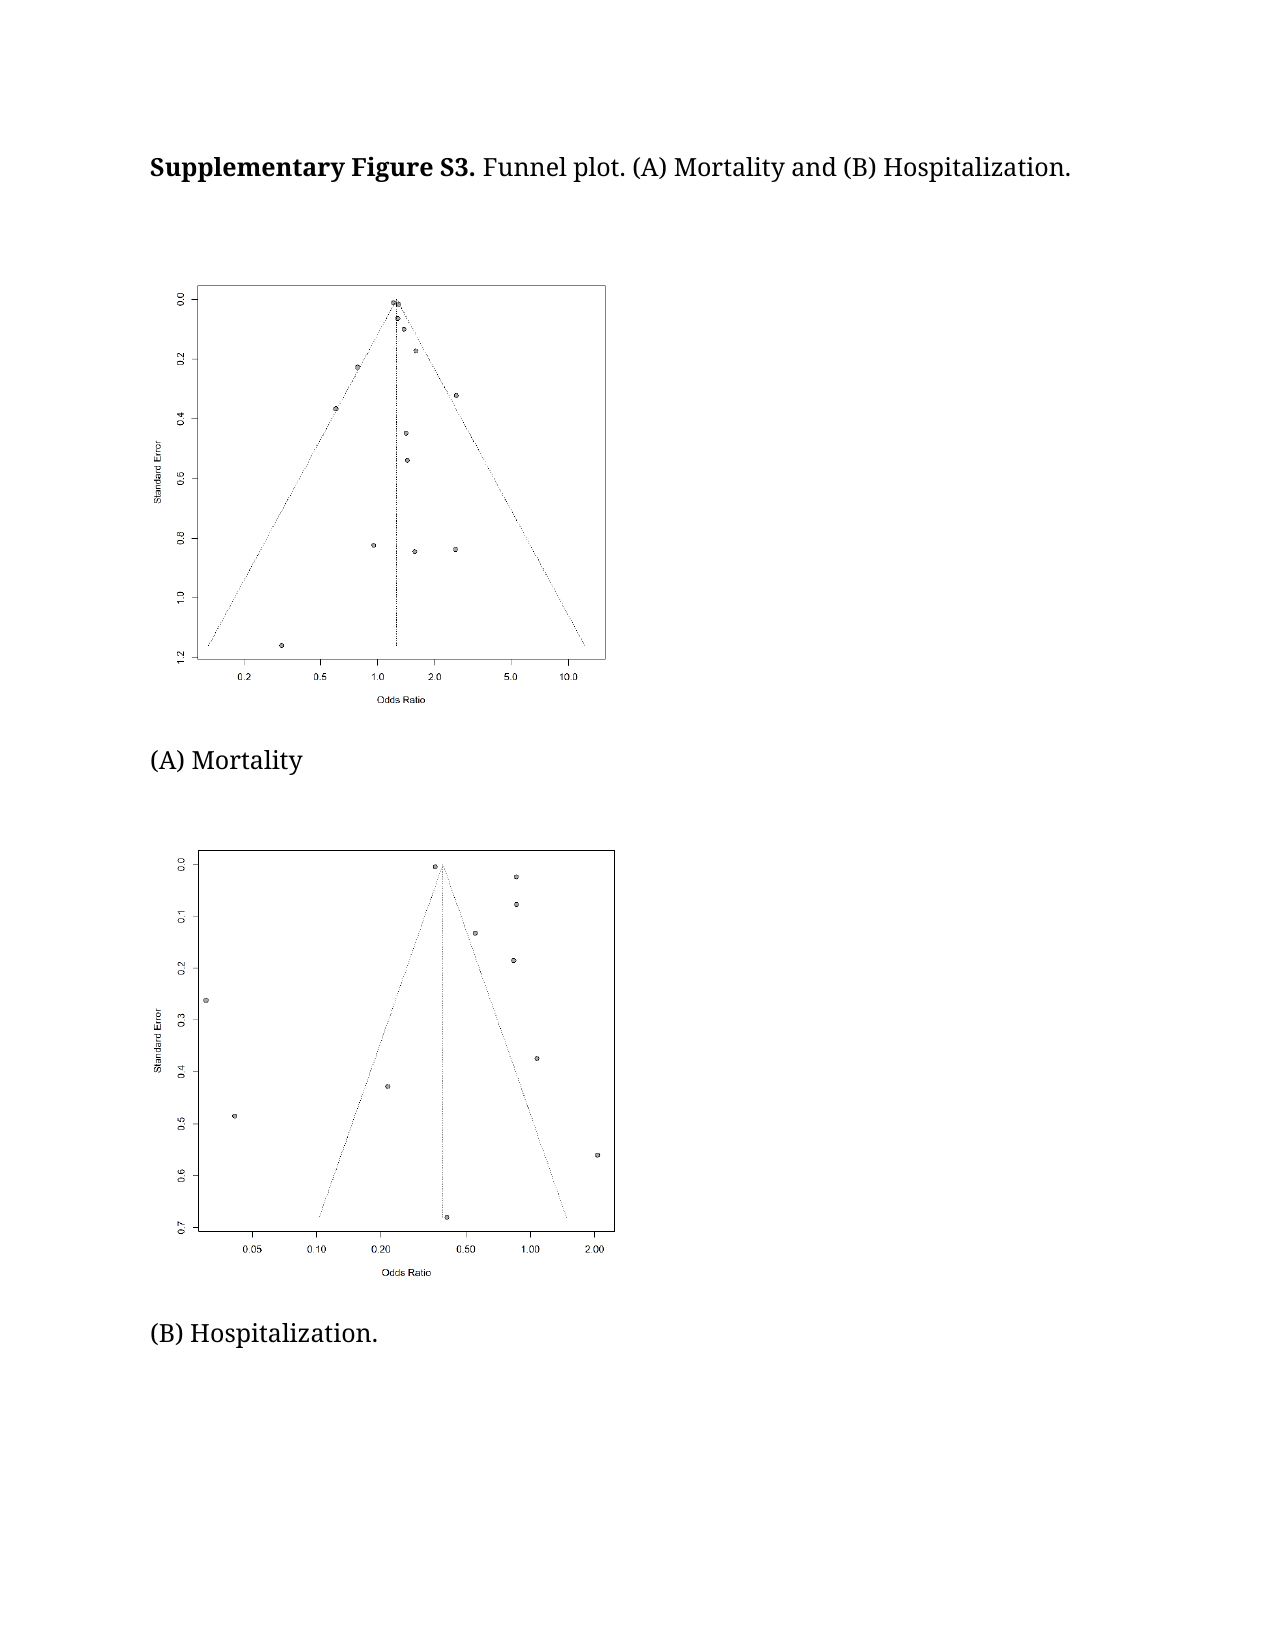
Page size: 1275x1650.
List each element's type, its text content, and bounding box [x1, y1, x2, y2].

text Supplementary Figure S3. Funnel plot. (A) Mortality and (B) Hospitalization. [150, 150, 1125, 184]
text (A) Mortality [150, 742, 1125, 776]
picture [150, 802, 639, 1291]
picture [150, 238, 629, 718]
text (B) Hospitalization. [150, 1316, 1125, 1349]
